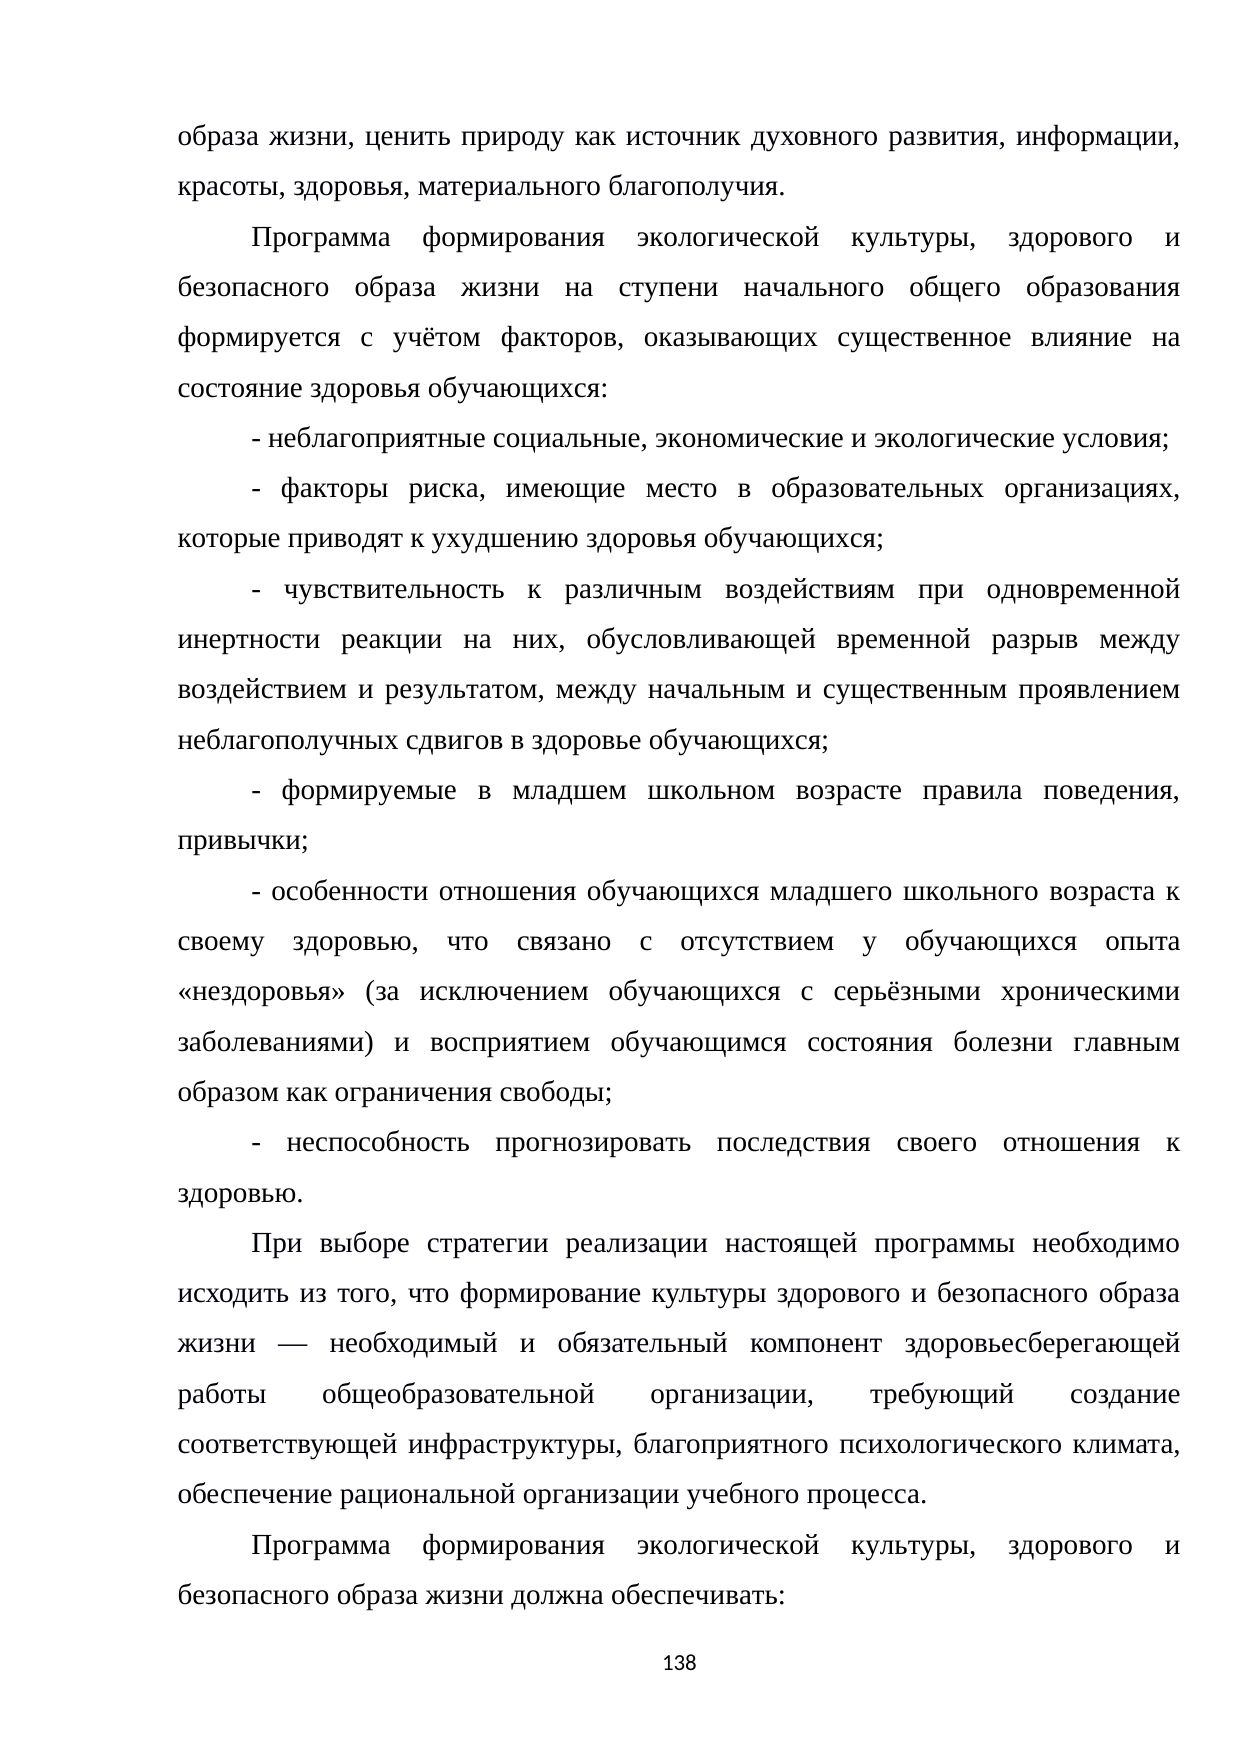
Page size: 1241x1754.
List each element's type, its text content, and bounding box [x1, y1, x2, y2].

text При выборе стратегии реализации настоящей программы необходимо исходить из того, что формирование культуры здорового и безопасного образа жизни — необходимый и обязательный компонент здоровьесберегающей работы общеобразовательной организации, требующий создание соответствующей инфраструктуры, благоприятного психологического климата, обеспечение рациональной организации учебного процесса. [177, 1225, 1181, 1510]
text - неспособность прогнозировать последствия своего отношения к здоровью. [177, 1124, 1181, 1208]
text - чувствительность к различным воздействиям при одновременной инертности реакции на них, обусловливающей временной разрыв между воздействием и результатом, между начальным и существенным проявлением неблагополучных сдвигов в здоровье обучающихся; [177, 571, 1181, 755]
text - особенности отношения обучающихся младшего школьного возраста к своему здоровью, что связано с отсутствием у обучающихся опыта «нездоровья» (за исключением обучающихся с серьёзными хроническими заболеваниями) и восприятием обучающимся состояния болезни главным образом как ограничения свободы; [177, 873, 1181, 1108]
text - факторы риска, имеющие место в образовательных организациях, которые приводят к ухудшению здоровья обучающихся; [177, 470, 1181, 554]
text Программа формирования экологической культуры, здорового и безопасного образа жизни должна обеспечивать: [177, 1527, 1181, 1611]
text - формируемые в младшем школьном возрасте правила поведения, привычки; [177, 772, 1181, 856]
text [177, 118, 1181, 202]
text - неблагоприятные социальные, экономические и экологические условия; [177, 420, 1181, 453]
text Программа формирования экологической культуры, здорового и безопасного образа жизни на ступени начального общего образования формируется с учётом факторов, оказывающих существенное влияние на состояние здоровья обучающихся: [177, 219, 1181, 403]
